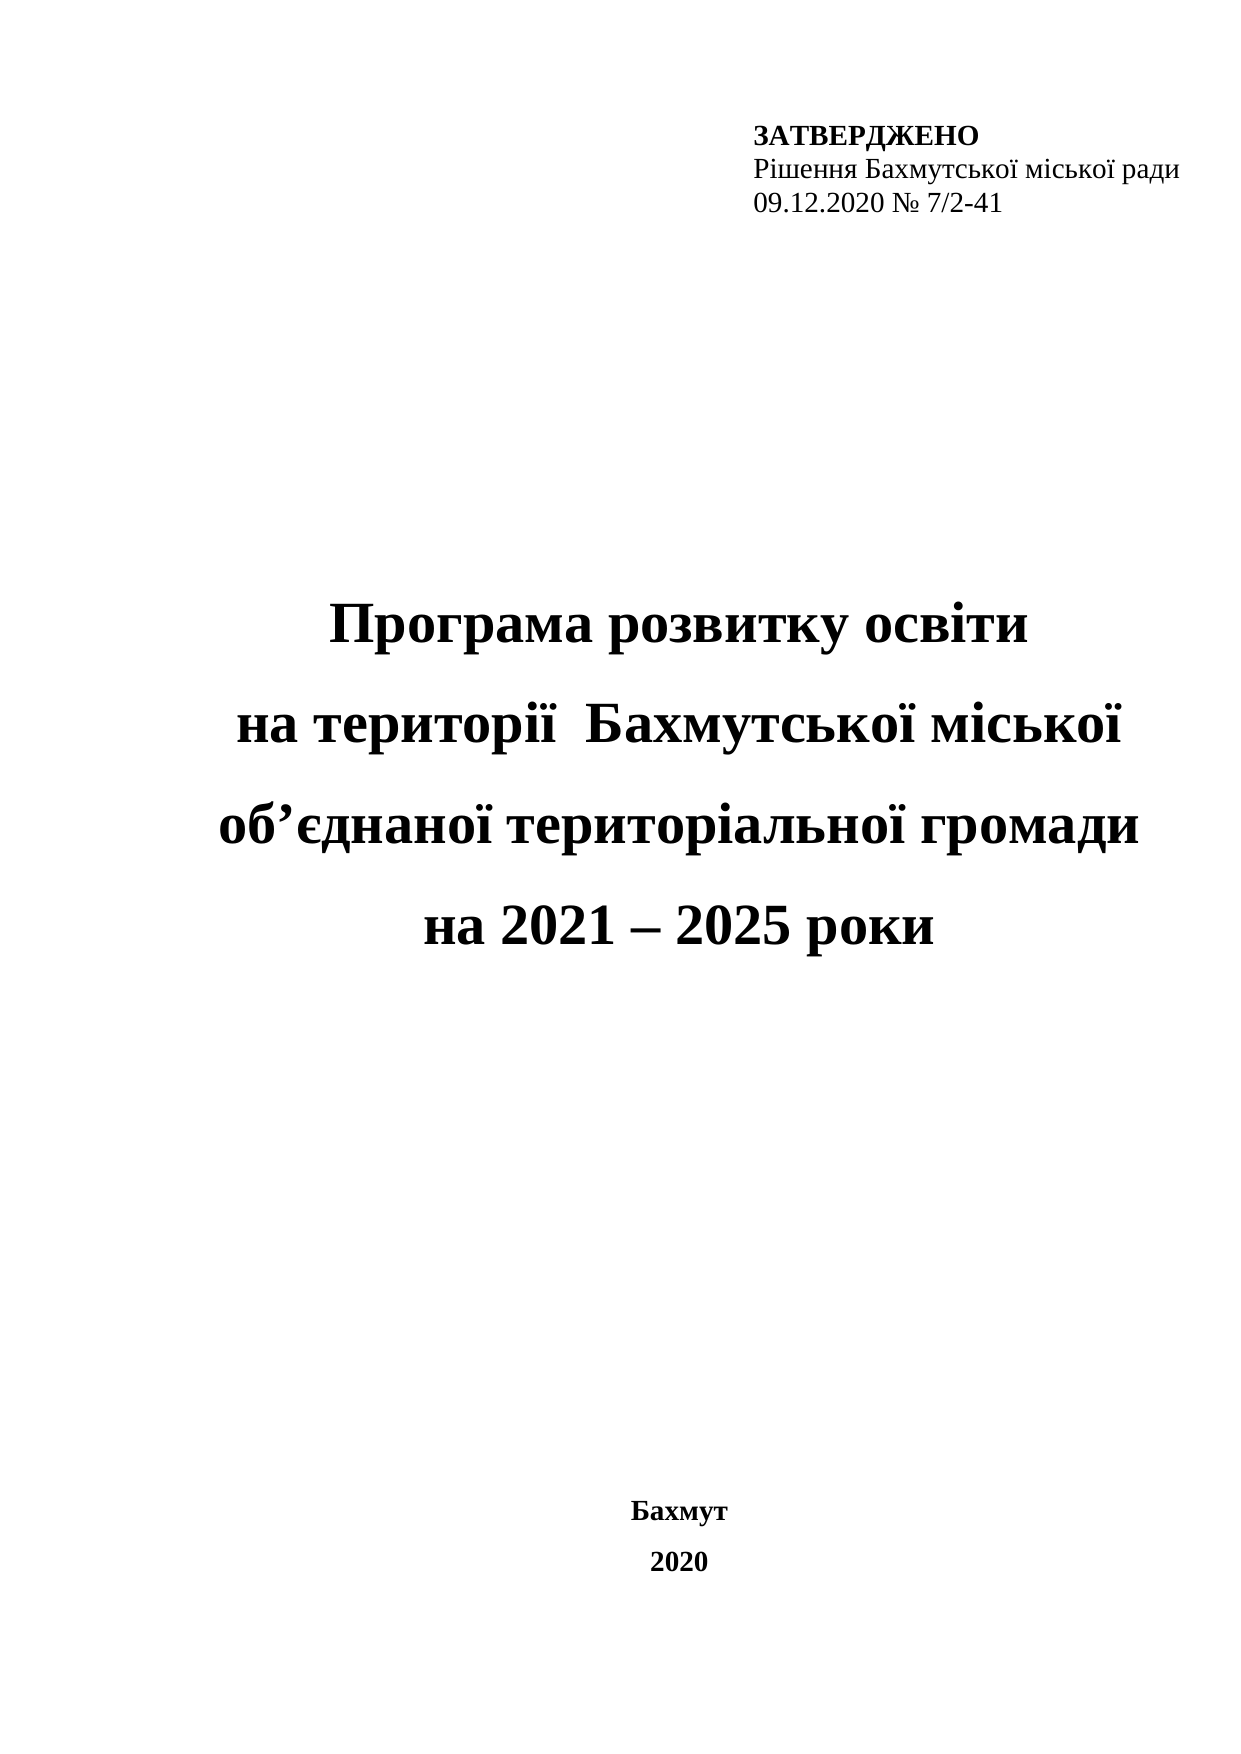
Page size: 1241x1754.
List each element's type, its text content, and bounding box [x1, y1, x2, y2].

text 2020 [177, 1544, 1181, 1577]
text на території Бахмутської міської об’єднаної територіальної громади [177, 688, 1181, 856]
text 09.12.2020 № 7/2-41 [693, 185, 1181, 219]
text Бахмут [177, 1493, 1181, 1527]
text Програма розвитку освіти [177, 588, 1181, 655]
text Рішення Бахмутської міської ради [693, 152, 1181, 185]
text ЗАТВЕРДЖЕНО [693, 118, 1181, 152]
text на 2021 – 2025 роки [177, 889, 1181, 957]
